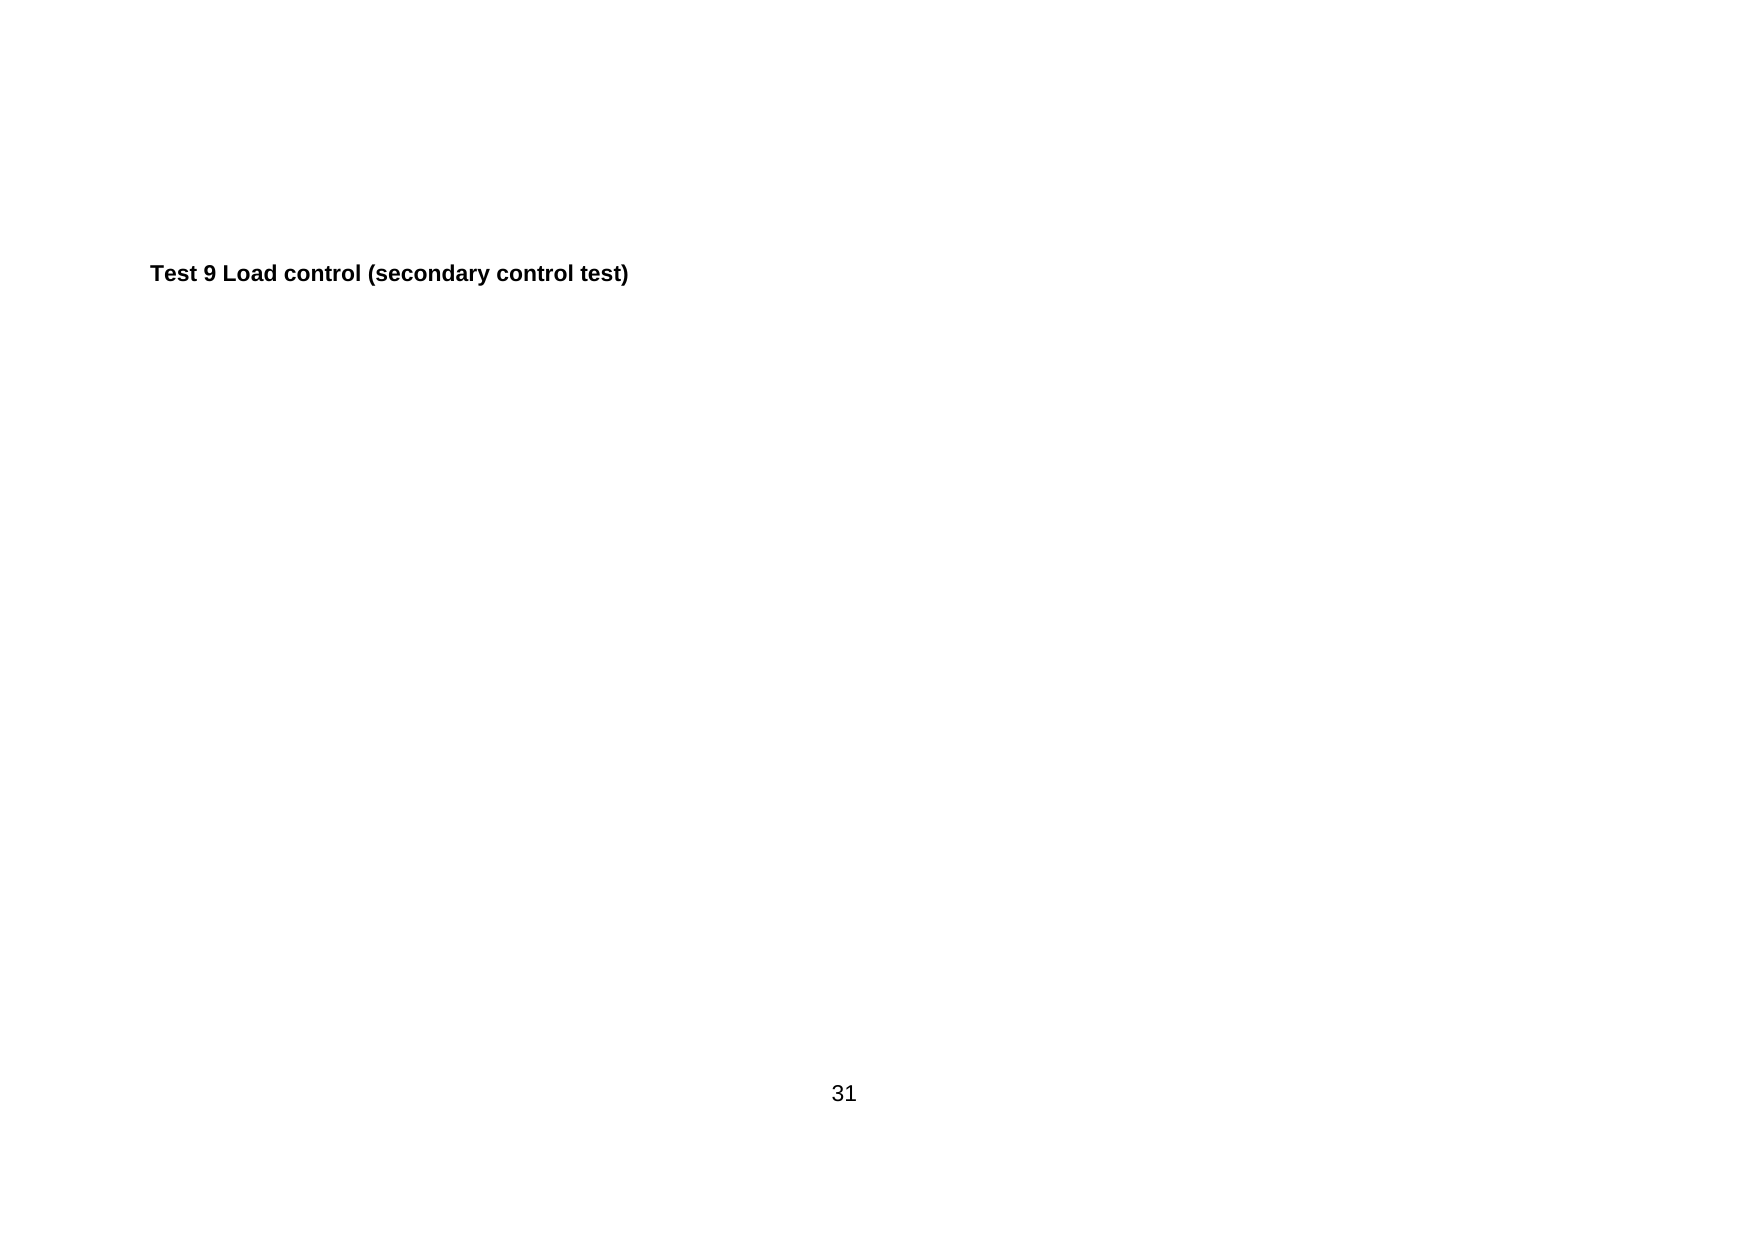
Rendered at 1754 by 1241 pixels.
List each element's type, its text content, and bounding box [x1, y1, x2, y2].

text Test 9 Load control (secondary control test) [150, 259, 1604, 286]
